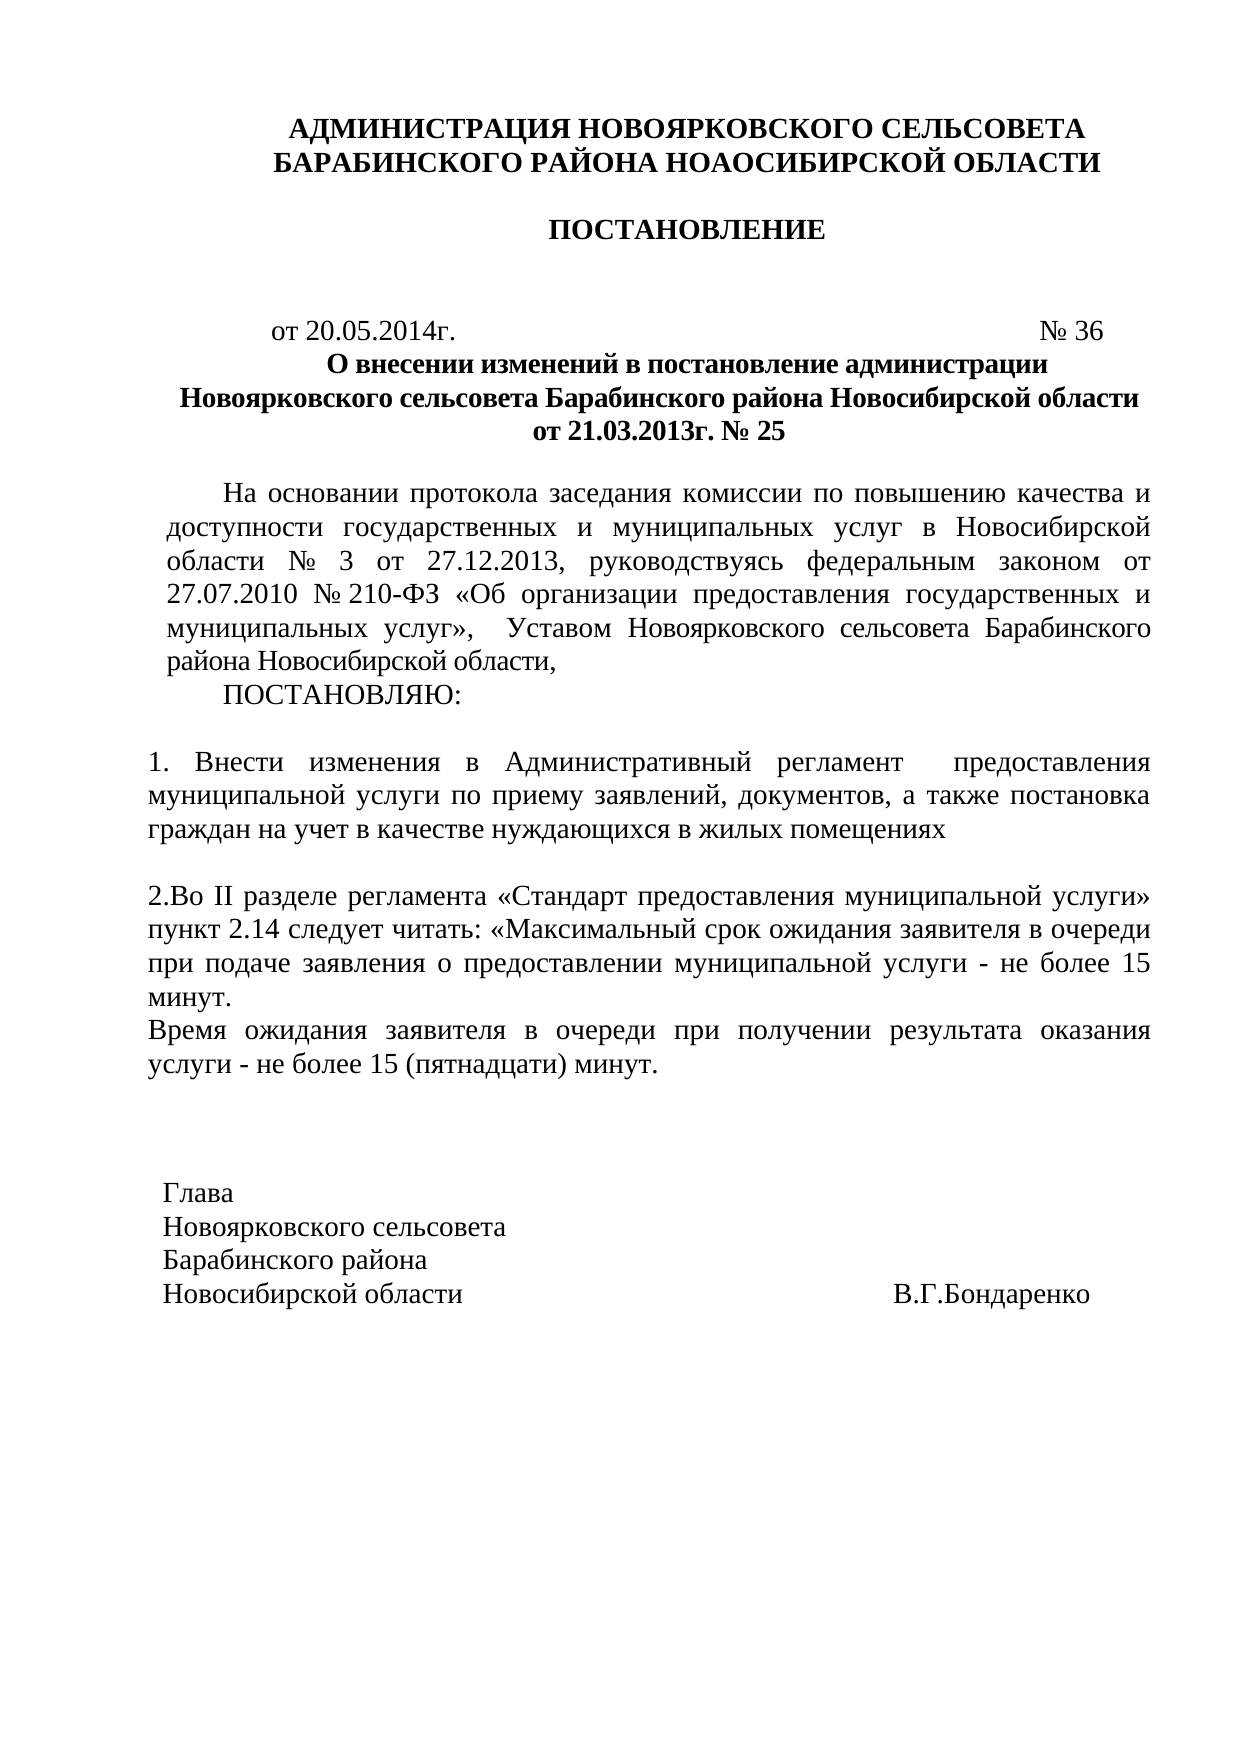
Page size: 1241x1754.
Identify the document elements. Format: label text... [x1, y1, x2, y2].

subtitle О внесении изменений в постановление администрации Новоярковского сельсовета Барабинского района Новосибирской области от 21.03.2013г. № 25 [166, 346, 1152, 447]
text На основании протокола заседания комиссии по повышению качества и доступности государственных и муниципальных услуг в Новосибирской области № 3 от 27.12.2013, руководствуясь федеральным законом от 27.07.2010 № 210-ФЗ «Об организации предоставления государственных и муниципальных услуг», Уставом Новоярковского сельсовета Барабинского района Новосибирской области, [166, 476, 1152, 677]
text Новосибирской области В.Г.Бондаренко [162, 1276, 1152, 1309]
text Время ожидания заявителя в очереди при получении результата оказания услуги - не более 15 (пятнадцати) минут. [148, 1012, 1152, 1079]
text 2.Во II разделе регламента «Стандарт предоставления муниципальной услуги» пункт 2.14 следует читать: «Максимальный срок ожидания заявителя в очереди при подаче заявления о предоставлении муниципальной услуги - не более 15 минут. [148, 878, 1152, 1012]
text БАРАБИНСКОГО РАЙОНА НОАОСИБИРСКОЙ ОБЛАСТИ [166, 145, 1152, 178]
text от 20.05.2014г. № 36 [166, 313, 1152, 346]
text АДМИНИСТРАЦИЯ НОВОЯРКОВСКОГО СЕЛЬСОВЕТА [166, 111, 1152, 145]
text Новоярковского сельсовета [162, 1209, 1152, 1242]
text Барабинского района [162, 1242, 1152, 1276]
text ПОСТАНОВЛЕНИЕ [166, 212, 1152, 246]
text 1. Внести изменения в Административный регламент предоставления муниципальной услуги по приему заявлений, документов, а также постановка граждан на учет в качестве нуждающихся в жилых помещениях [148, 744, 1152, 844]
text ПОСТАНОВЛЯЮ: [166, 677, 1152, 710]
text Глава [162, 1175, 1152, 1209]
